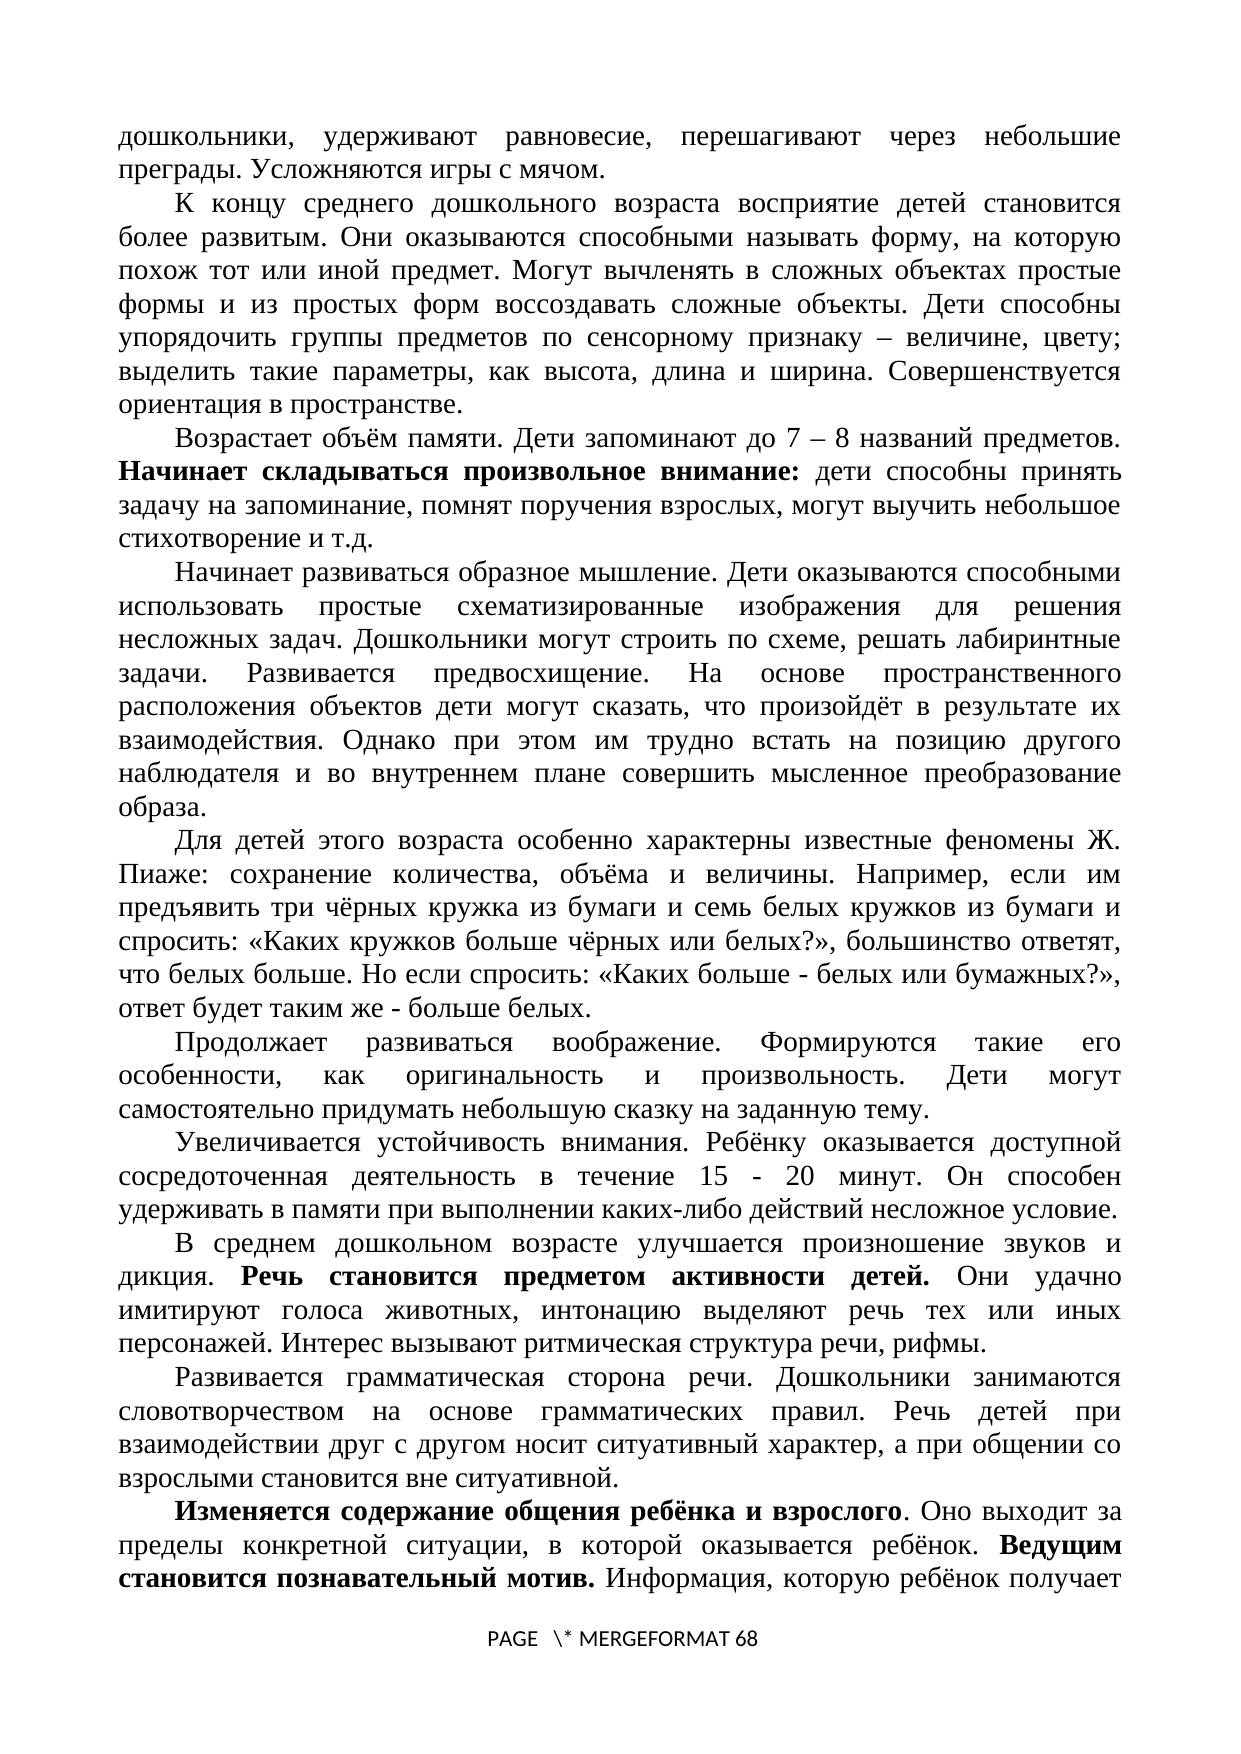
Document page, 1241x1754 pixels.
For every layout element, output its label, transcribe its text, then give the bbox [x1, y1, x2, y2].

text Продолжает развиваться воображение. Формируются такие его особенности, как оригинальность и произвольность. Дети могут самостоятельно придумать небольшую сказку на заданную тему. [118, 1024, 1122, 1124]
text Для детей этого возраста особенно характерны известные феномены Ж. Пиаже: сохранение количества, объёма и величины. Например, если им предъявить три чёрных кружка из бумаги и семь белых кружков из бумаги и спросить: «Каких кружков больше чёрных или белых?», большинство ответят, что белых больше. Но если спросить: «Каких больше - белых или бумажных?», ответ будет таким же - больше белых. [118, 822, 1122, 1024]
text Начинает развиваться образное мышление. Дети оказываются способными использовать простые схематизированные изображения для решения несложных задач. Дошкольники могут строить по схеме, решать лабиринтные задачи. Развивается предвосхищение. На основе пространственного расположения объектов дети могут сказать, что произойдёт в результате их взаимодействия. Однако при этом им трудно встать на позицию другого наблюдателя и во внутреннем плане совершить мысленное преобразование образа. [118, 554, 1122, 822]
text В среднем дошкольном возрасте улучшается произношение звуков и дикция. Речь становится предметом активности детей. Они удачно имитируют голоса животных, интонацию выделяют речь тех или иных персонажей. Интерес вызывают ритмическая структура речи, рифмы. [118, 1225, 1122, 1359]
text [118, 118, 1122, 185]
text К концу среднего дошкольного возраста восприятие детей становится более развитым. Они оказываются способными называть форму, на которую похож тот или иной предмет. Могут вычленять в сложных объектах простые формы и из простых форм воссоздавать сложные объекты. Дети способны упорядочить группы предметов по сенсорному признаку – величине, цвету; выделить такие параметры, как высота, длина и ширина. Совершенствуется ориентация в пространстве. [118, 185, 1122, 420]
text Развивается грамматическая сторона речи. Дошкольники занимаются словотворчеством на основе грамматических правил. Речь детей при взаимодействии друг с другом носит ситуативный характер, а при общении со взрослыми становится вне ситуативной. [118, 1359, 1122, 1493]
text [118, 1493, 1122, 1594]
text Возрастает объём памяти. Дети запоминают до 7 – 8 названий предметов. Начинает складываться произвольное внимание: дети способны принять задачу на запоминание, помнят поручения взрослых, могут выучить небольшое стихотворение и т.д. [118, 420, 1122, 554]
text Увеличивается устойчивость внимания. Ребёнку оказывается доступной сосредоточенная деятельность в течение 15 - 20 минут. Он способен удерживать в памяти при выполнении каких-либо действий несложное условие. [118, 1124, 1122, 1225]
